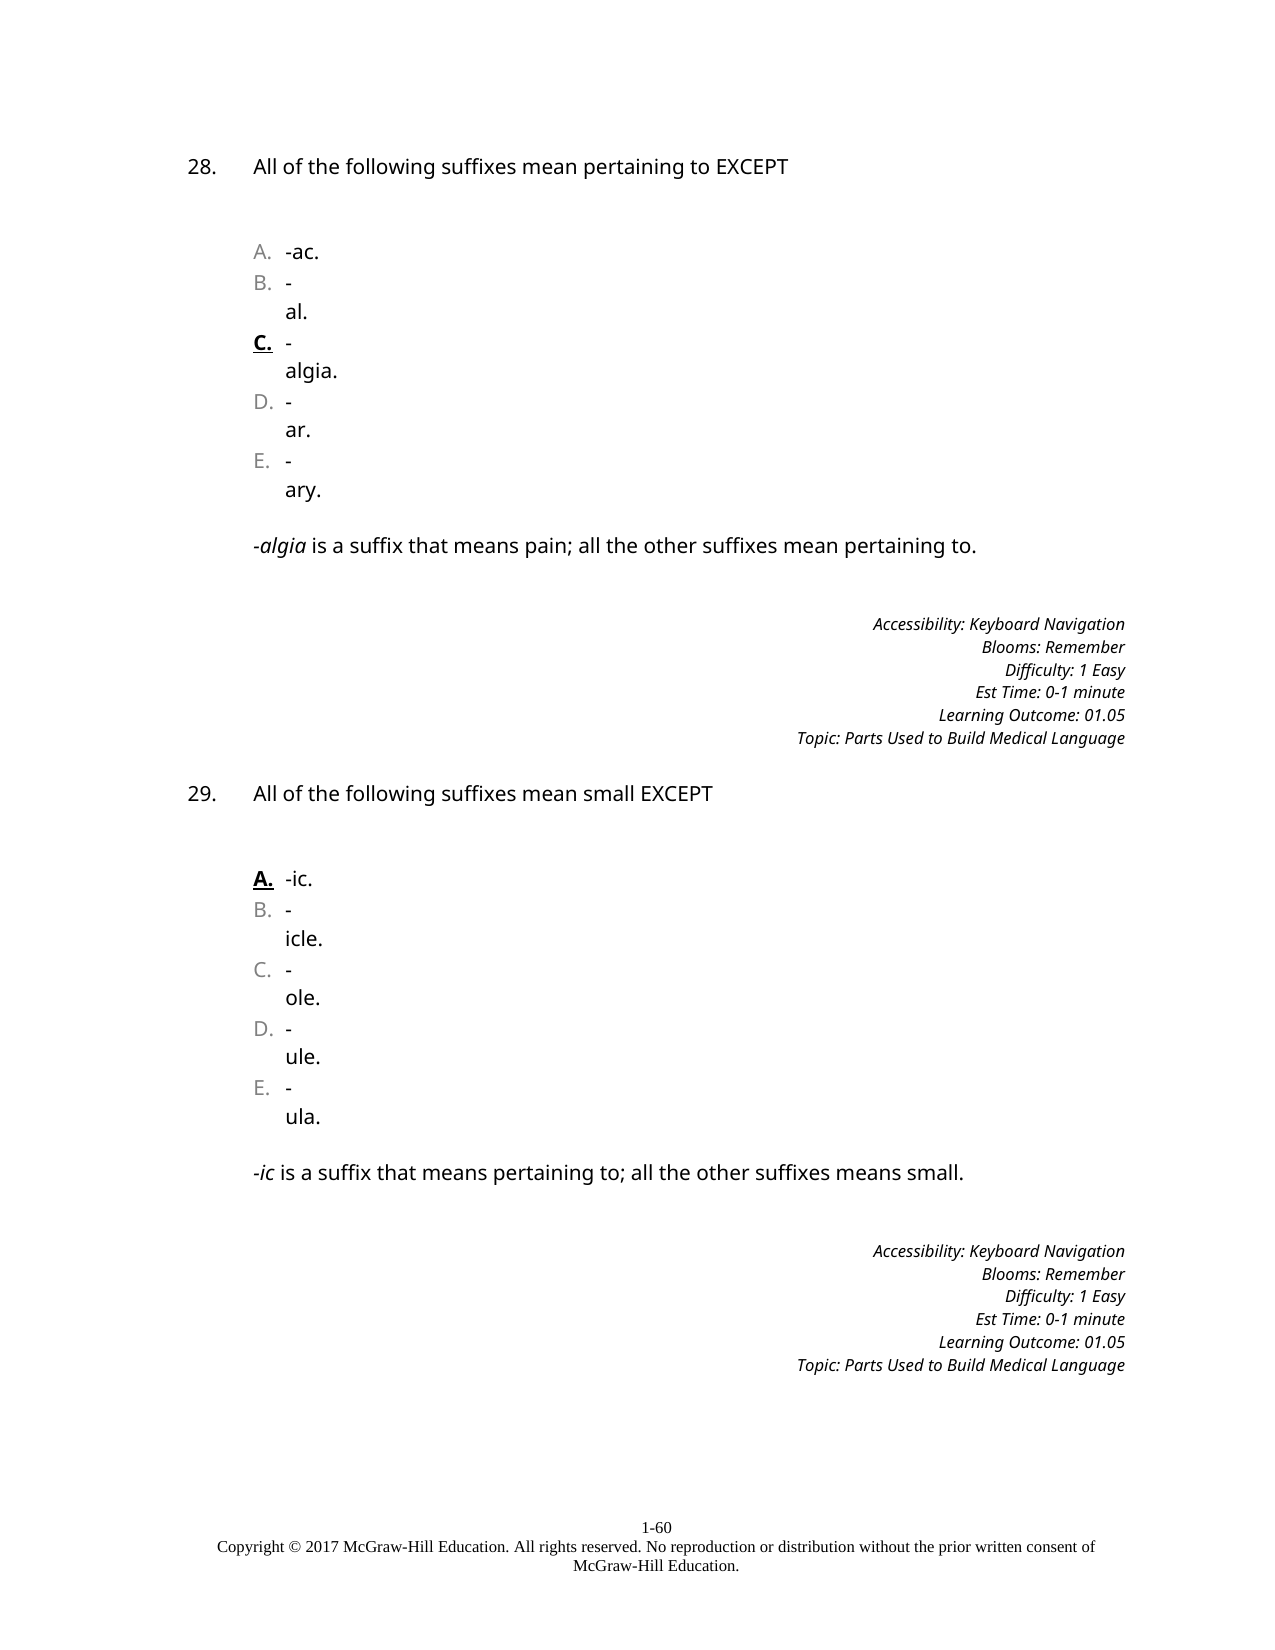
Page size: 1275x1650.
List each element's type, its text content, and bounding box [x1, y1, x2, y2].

table_header All of the following suffixes mean pertaining to EXCEPT -algia is a suffix that means pain; all the other suffixes mean pertaining to. [253, 153, 1125, 587]
table_header 28. [188, 153, 253, 587]
table_header 29. [188, 780, 253, 1214]
table_header Accessibility: Keyboard Navigation Blooms: Remember Difficulty: 1 Easy Est Time: 0-1 minute Learning Outcome: 01.05 Topic: Parts Used to Build Medical Language [188, 613, 1125, 777]
table_header Accessibility: Keyboard Navigation Blooms: Remember Difficulty: 1 Easy Est Time: 0-1 minute Learning Outcome: 01.05 Topic: Parts Used to Build Medical Language [188, 1240, 1125, 1404]
table_header All of the following suffixes mean small EXCEPT -ic is a suffix that means pertaining to; all the other suffixes means small. [253, 780, 1125, 1214]
